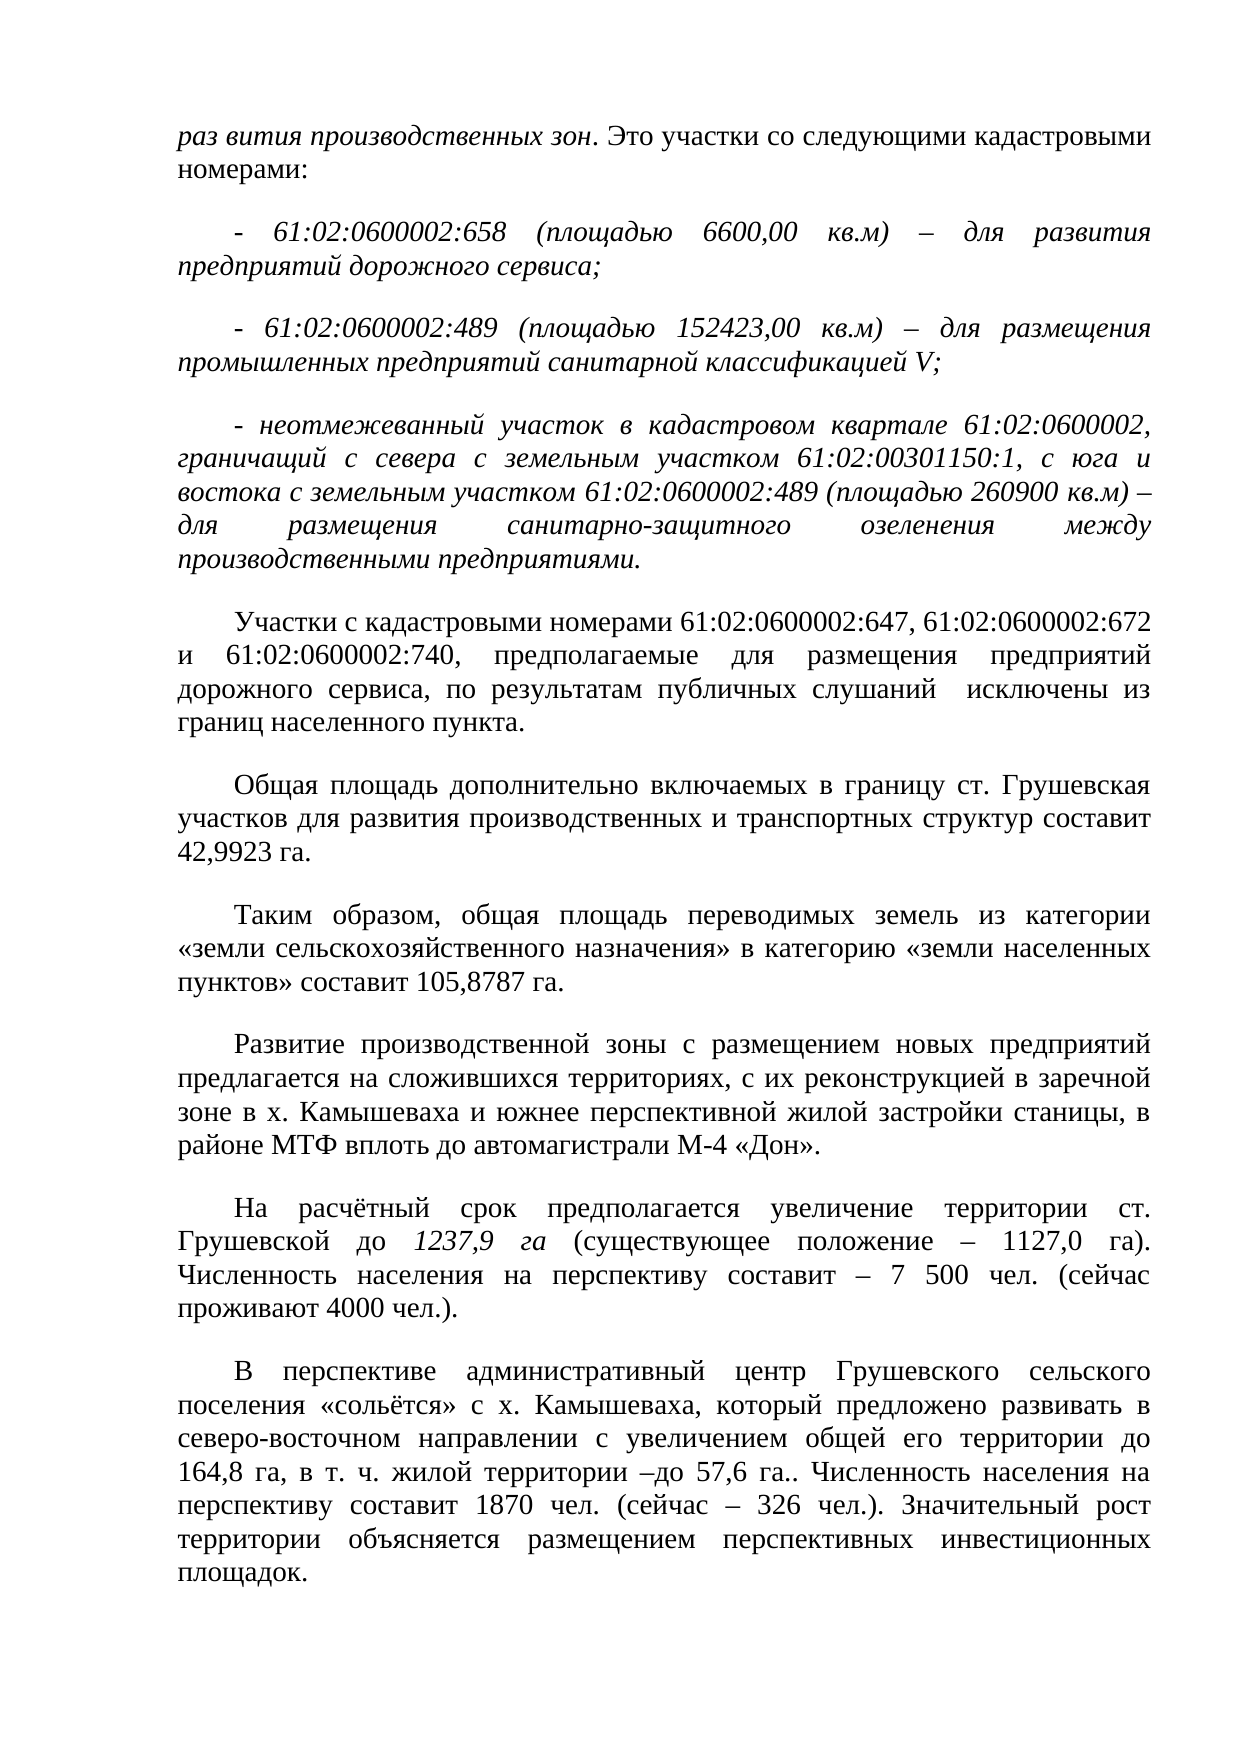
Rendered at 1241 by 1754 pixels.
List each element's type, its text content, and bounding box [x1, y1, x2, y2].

text Участки с кадастровыми номерами 61:02:0600002:647, 61:02:0600002:672 и 61:02:0600002:740, предполагаемые для размещения предприятий дорожного сервиса, по результатам публичных слушаний исключены из границ населенного пункта. [177, 604, 1152, 738]
text - 61:02:0600002:489 (площадью 152423,00 кв.м) – для размещения промышленных предприятий санитарной классификацией V; [177, 311, 1152, 378]
text - 61:02:0600002:658 (площадью 6600,00 кв.м) – для развития предприятий дорожного сервиса; [177, 214, 1152, 281]
text - неотмежеванный участок в кадастровом квартале 61:02:0600002, граничащий с севера с земельным участком 61:02:00301150:1, с юга и востока с земельным участком 61:02:0600002:489 (площадью 260900 кв.м) – для размещения санитарно-защитного озеленения между производственными предприятиями. [177, 407, 1152, 574]
text Общая площадь дополнительно включаемых в границу ст. Грушевская участков для развития производственных и транспортных структур составит 42,9923 га. [177, 767, 1152, 868]
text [177, 118, 1152, 185]
text На расчётный срок предполагается увеличение территории ст. Грушевской до 1237,9 га (существующее положение – 1127,0 га). Численность населения на перспективу составит – 7 500 чел. (сейчас проживают 4000 чел.). [177, 1190, 1152, 1324]
text В перспективе административный центр Грушевского сельского поселения «сольётся» с х. Камышеваха, который предложено развивать в северо-восточном направлении с увеличением общей его территории до 164,8 га, в т. ч. жилой территории –до 57,6 га.. Численность населения на перспективу составит 1870 чел. (сейчас – 326 чел.). Значительный рост территории объясняется размещением перспективных инвестиционных площадок. [177, 1353, 1152, 1588]
text Таким образом, общая площадь переводимых земель из категории «земли сельскохозяйственного назначения» в категорию «земли населенных пунктов» составит 105,8787 га. [177, 897, 1152, 997]
text Развитие производственной зоны с размещением новых предприятий предлагается на сложившихся территориях, с их реконструкцией в заречной зоне в х. Камышеваха и южнее перспективной жилой застройки станицы, в районе МТФ вплоть до автомагистрали М-4 «Дон». [177, 1027, 1152, 1161]
